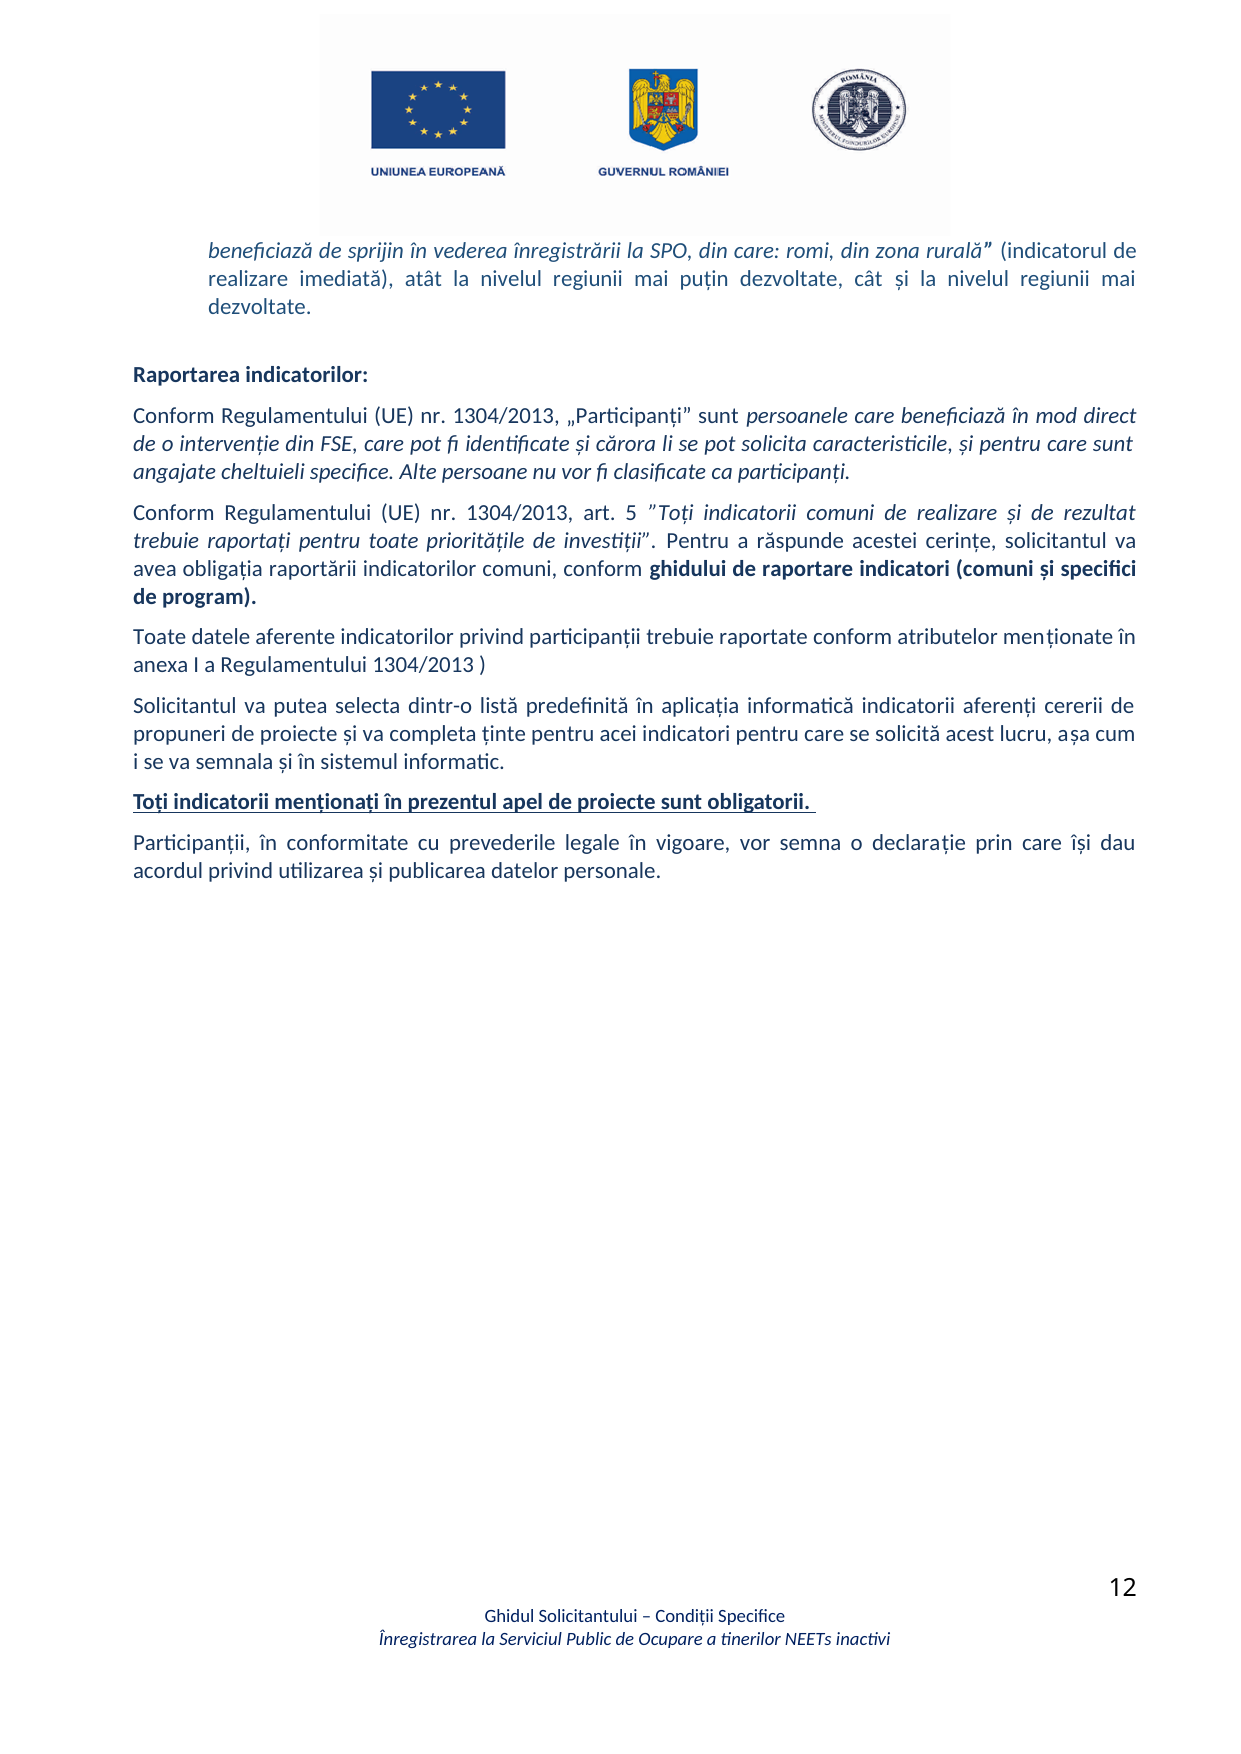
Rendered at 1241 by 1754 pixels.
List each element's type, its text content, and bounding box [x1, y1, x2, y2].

text Toate datele aferente indicatorilor privind participanții trebuie raportate conform atributelor menţionate în anexa I a Regulamentului 1304/2013 ) [133, 622, 1137, 678]
text Toți indicatorii menționați în prezentul apel de proiecte sunt obligatorii. [133, 787, 1137, 815]
text Participanţii, în conformitate cu prevederile legale în vigoare, vor semna o declaraţie prin care îşi dau acordul privind utilizarea şi publicarea datelor personale. [133, 828, 1137, 884]
text Conform Regulamentului (UE) nr. 1304/2013, „Participanți” sunt persoanele care beneficiază în mod direct de o intervenție din FSE, care pot fi identificate și cărora li se pot solicita caracteristicile, și pentru care sunt angajate cheltuieli specifice. Alte persoane nu vor fi clasificate ca participanți. [133, 401, 1137, 485]
text Solicitantul va putea selecta dintr-o listă predefinită în aplicația informatică indicatorii aferenți cererii de propuneri de proiecte și va completa ținte pentru acei indicatori pentru care se solicită acest lucru, așa cum i se va semnala și în sistemul informatic. [133, 691, 1137, 775]
picture [319, 14, 951, 236]
text Conform Regulamentului (UE) nr. 1304/2013, art. 5 ”Toți indicatorii comuni de realizare și de rezultat trebuie raportați pentru toate prioritățile de investiții”. Pentru a răspunde acestei cerințe, solicitantul va avea obligația raportării indicatorilor comuni, conform ghidului de raportare indicatori (comuni și specifici de program). [133, 498, 1137, 610]
text Raportarea indicatorilor: [133, 361, 1137, 389]
